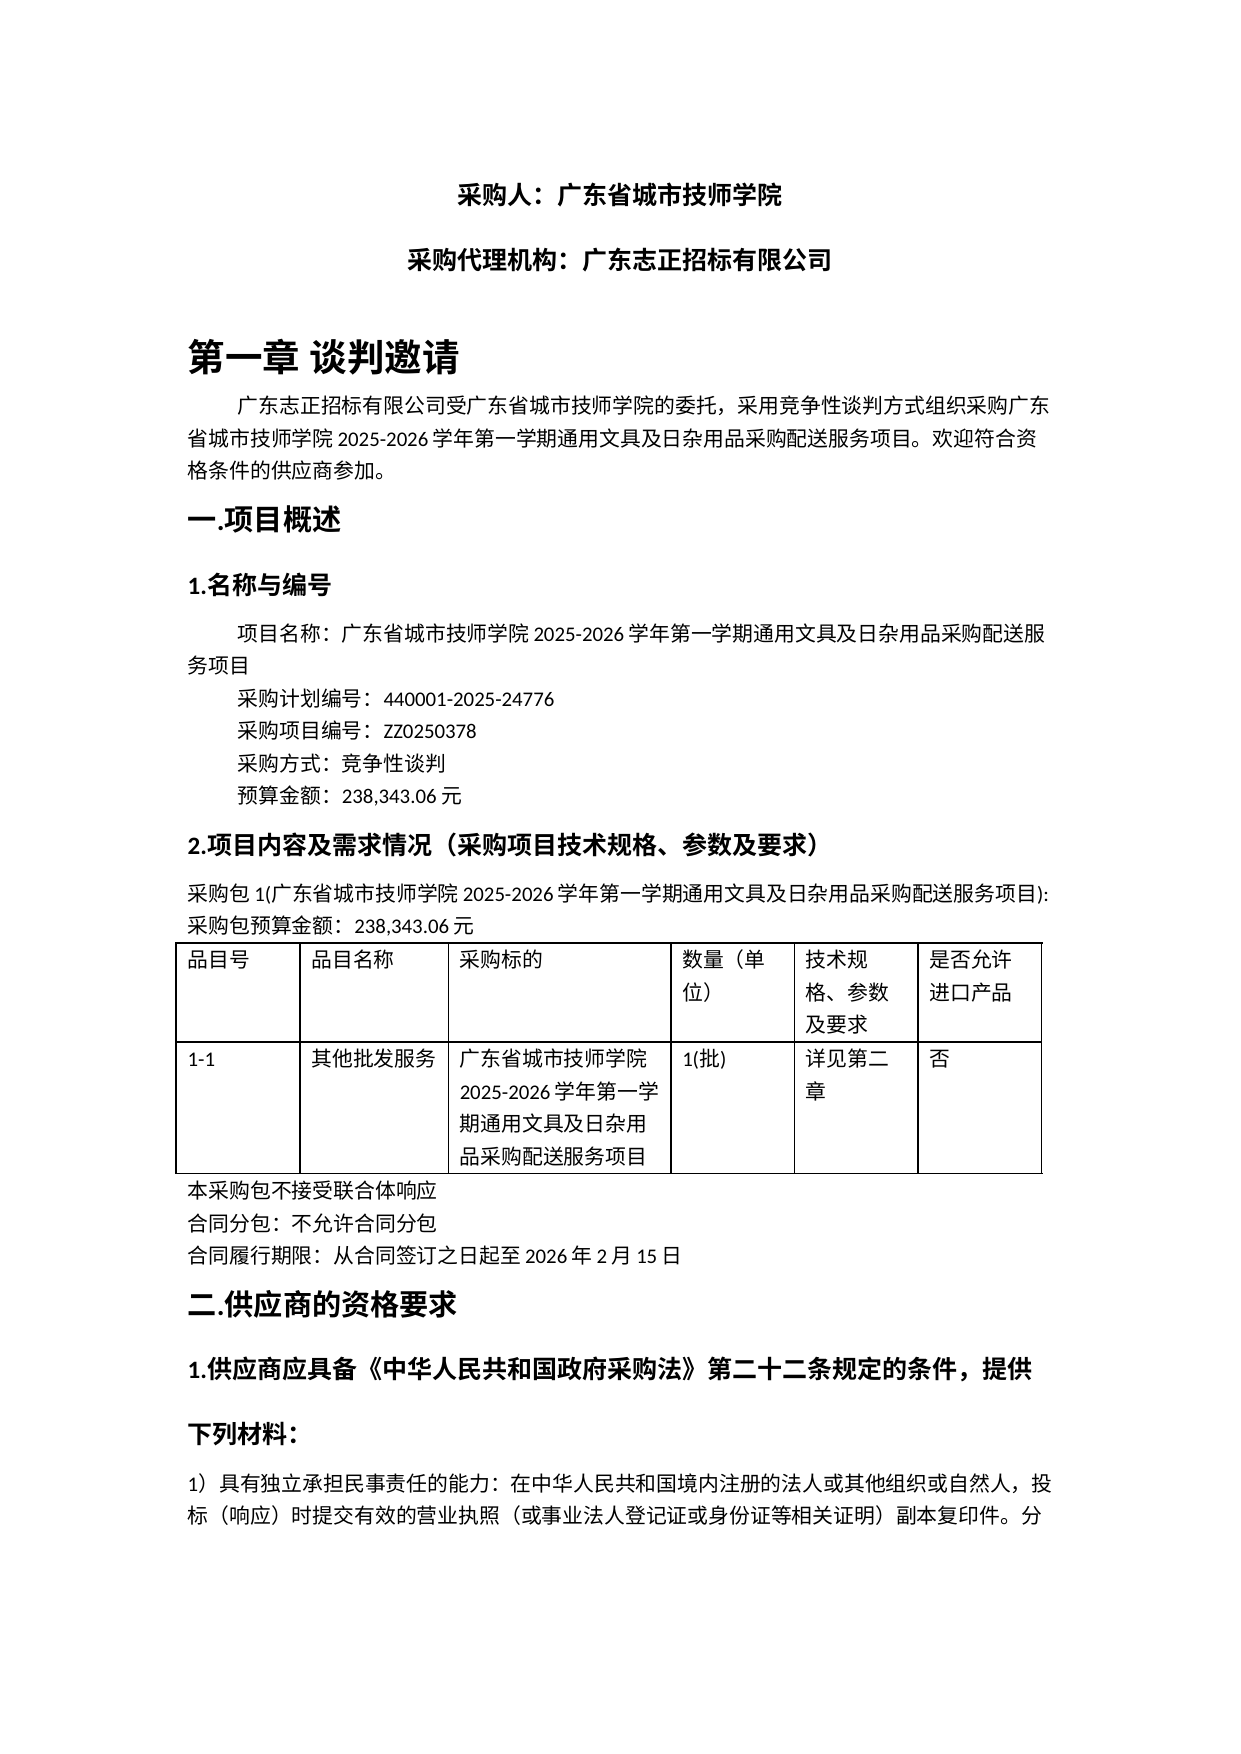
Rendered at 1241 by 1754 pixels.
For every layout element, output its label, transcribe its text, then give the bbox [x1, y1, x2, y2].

table_cell 广东省城市技师学院2025-2026学年第一学期通用文具及日杂用品采购配送服务项目 [449, 1043, 670, 1173]
text 1.供应商应具备《中华人民共和国政府采购法》第二十二条规定的条件，提供下列材料： [187, 1337, 1053, 1467]
text 第一章 谈判邀请 [187, 324, 1053, 389]
table_cell 1(批) [672, 1043, 794, 1173]
table_cell 否 [919, 1043, 1041, 1173]
table_header 品目名称 [301, 944, 448, 1041]
table_cell 1-1 [177, 1043, 299, 1173]
text 采购方式：竞争性谈判 [187, 747, 1053, 779]
text 2.项目内容及需求情况（采购项目技术规格、参数及要求） [187, 812, 1053, 877]
text 二.供应商的资格要求 [187, 1272, 1053, 1337]
text 合同分包：不允许合同分包 [187, 1207, 1053, 1239]
table_header 技术规格、参数及要求 [795, 944, 917, 1041]
table_header 数量（单位） [672, 944, 794, 1041]
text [187, 1467, 1053, 1532]
text 采购包1(广东省城市技师学院2025-2026学年第一学期通用文具及日杂用品采购配送服务项目): [187, 877, 1053, 909]
text 项目名称：广东省城市技师学院2025-2026学年第一学期通用文具及日杂用品采购配送服务项目 [187, 617, 1053, 682]
text 广东志正招标有限公司受广东省城市技师学院的委托，采用竞争性谈判方式组织采购广东省城市技师学院2025-2026学年第一学期通用文具及日杂用品采购配送服务项目。欢迎符合资格条件的供应商参加。 [187, 389, 1053, 487]
text 一.项目概述 [187, 487, 1053, 552]
text 采购项目编号：ZZ0250378 [187, 714, 1053, 747]
table_cell 其他批发服务 [301, 1043, 448, 1173]
table_header 品目号 [177, 944, 299, 1041]
text 本采购包不接受联合体响应 [187, 1174, 1053, 1207]
text 采购包预算金额：238,343.06元 [187, 909, 1053, 942]
text 预算金额：238,343.06元 [187, 779, 1053, 812]
text 采购代理机构：广东志正招标有限公司 [187, 227, 1053, 292]
text 采购人：广东省城市技师学院 [187, 162, 1053, 227]
table_header 是否允许进口产品 [919, 944, 1041, 1041]
text 1.名称与编号 [187, 552, 1053, 617]
text 合同履行期限：从合同签订之日起至2026年2月15日 [187, 1239, 1053, 1272]
table_cell 详见第二章 [795, 1043, 917, 1173]
table_header 采购标的 [449, 944, 670, 1041]
text 采购计划编号：440001-2025-24776 [187, 682, 1053, 714]
